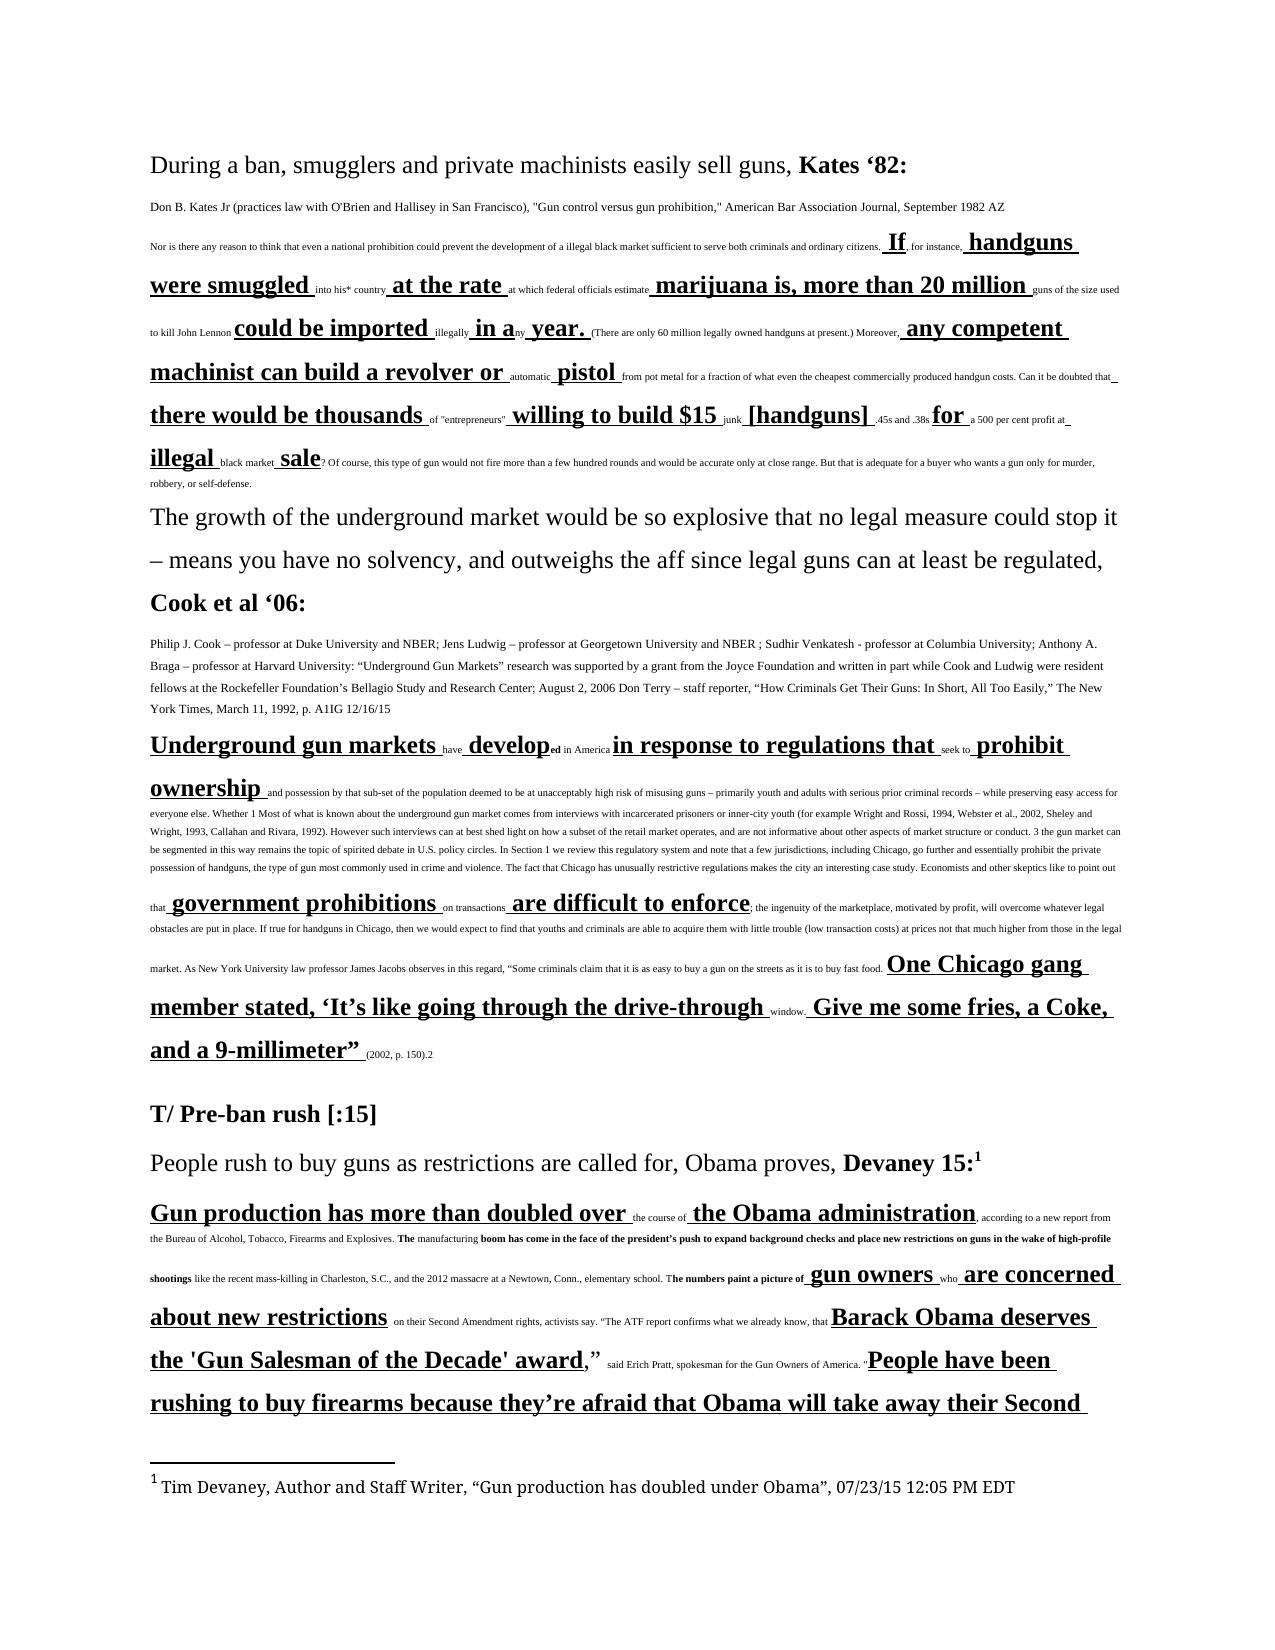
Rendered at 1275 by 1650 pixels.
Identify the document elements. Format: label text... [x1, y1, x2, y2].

text Don B. Kates Jr (practices law with O'Brien and Hallisey in San Francisco), "Gun control versus gun prohibition," American Bar Association Journal, September 1982 AZ [150, 199, 1125, 214]
text Philip J. Cook – professor at Duke University and NBER; Jens Ludwig – professor at Georgetown University and NBER ; Sudhir Venkatesh - professor at Columbia University; Anthony A. Braga – professor at Harvard University: “Underground Gun Markets” research was supported by a grant from the Joyce Foundation and written in part while Cook and Ludwig were resident fellows at the Rockefeller Foundation’s Bellagio Study and Research Center; August 2, 2006 Don Terry – staff reporter, “How Criminals Get Their Guns: In Short, All Too Easily,” The New York Times, March 11, 1992, p. A1IG 12/16/15 [150, 637, 1125, 716]
text Underground gun markets have developed in America in response to regulations that seek to prohibit ownership and possession by that sub-set of the population deemed to be at unacceptably high risk of misusing guns – primarily youth and adults with serious prior criminal records – while preserving easy access for everyone else. Whether 1 Most of what is known about the underground gun market comes from interviews with incarcerated prisoners or inner-city youth (for example Wright and Rossi, 1994, Webster et al., 2002, Sheley and Wright, 1993, Callahan and Rivara, 1992). However such interviews can at best shed light on how a subset of the retail market operates, and are not informative about other aspects of market structure or conduct. 3 the gun market can be segmented in this way remains the topic of spirited debate in U.S. policy circles. In Section 1 we review this regulatory system and note that a few jurisdictions, including Chicago, go further and essentially prohibit the private possession of handguns, the type of gun most commonly used in crime and violence. The fact that Chicago has unusually restrictive regulations makes the city an interesting case study. Economists and other skeptics like to point out that government prohibitions on transactions are difficult to enforce; the ingenuity of the marketplace, motivated by profit, will overcome whatever legal obstacles are put in place. If true for handguns in Chicago, then we would expect to find that youths and criminals are able to acquire them with little trouble (low transaction costs) at prices not that much higher from those in the legal market. As New York University law professor James Jacobs observes in this regard, “Some criminals claim that it is as easy to buy a gun on the streets as it is to buy fast food. One Chicago gang member stated, ‘It’s like going through the drive-through window. Give me some fries, a Coke, and a 9-millimeter” (2002, p. 150).2 [150, 730, 1125, 1064]
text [150, 1198, 1125, 1417]
text During a ban, smugglers and private machinists easily sell guns, Kates ‘82: [150, 150, 1125, 179]
text Nor is there any reason to think that even a national prohibition could prevent the development of a illegal black market sufficient to serve both criminals and ordinary citizens. If, for instance, handguns were smuggled into his* country at the rate at which federal officials estimate marijuana is, more than 20 million guns of the size used to kill John Lennon could be imported illegally in any year. (There are only 60 million legally owned handguns at present.) Moreover, any competent machinist can build a revolver or automatic pistol from pot metal for a fraction of what even the cheapest commercially produced handgun costs. Can it be doubted that there would be thousands of "entrepreneurs" willing to build $15 junk [handguns] .45s and .38s for a 500 per cent profit at illegal black market sale? Of course, this type of gun would not fire more than a few hundred rounds and would be accurate only at close range. But that is adequate for a buyer who wants a gun only for murder, robbery, or self-defense. [150, 227, 1125, 489]
text People rush to buy guns as restrictions are called for, Obama proves, Devaney 15: [150, 1148, 1125, 1177]
subtitle T/ Pre-ban rush [:15] [150, 1099, 1125, 1128]
text The growth of the underground market would be so explosive that no legal measure could stop it – means you have no solvency, and outweighs the aff since legal guns can at least be regulated, Cook et al ‘06: [150, 502, 1125, 617]
